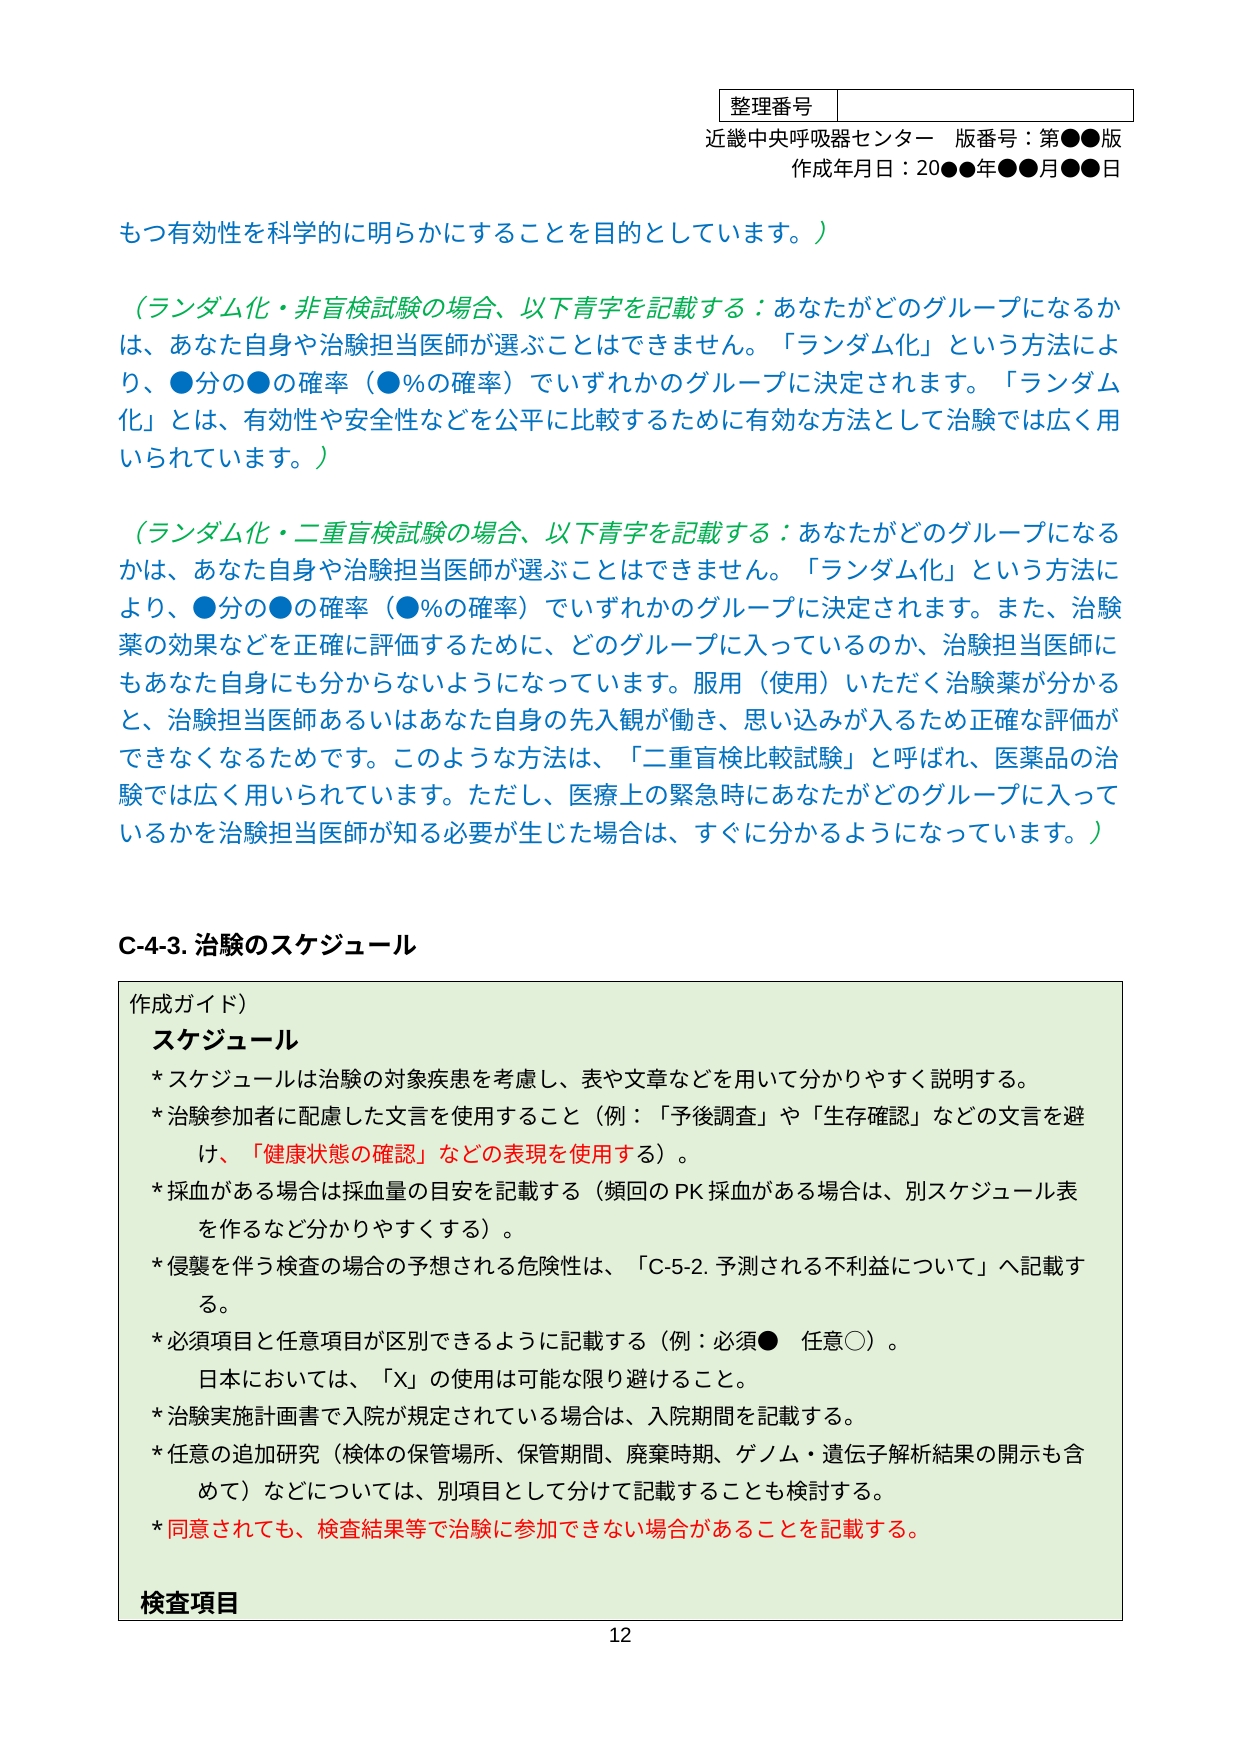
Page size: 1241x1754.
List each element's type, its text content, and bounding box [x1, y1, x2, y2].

subtitle 治験のスケジュール [118, 925, 1122, 962]
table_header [119, 982, 1122, 1619]
text （ランダム化・二重盲検試験の場合、以下青字を記載する：あなたがどのグループになるかは、あなた自身や治験担当医師が選ぶことはできません。「ランダム化」という方法により、●分の●の確率（●%の確率）でいずれかのグループに決定されます。また、治験薬の効果などを正確に評価するために、どのグループに入っているのか、治験担当医師にもあなた自身にも分からないようになっています。服用（使用）いただく治験薬が分かると、治験担当医師あるいはあなた自身の先入観が働き、思い込みが入るため正確な評価ができなくなるためです。このような方法は、「二重盲検比較試験」と呼ばれ、医薬品の治験では広く用いられています。ただし、医療上の緊急時にあなたがどのグループに入っているかを治験担当医師が知る必要が生じた場合は、すぐに分かるようになっています。） [118, 512, 1122, 850]
text （ランダム化・非盲検試験の場合、以下青字を記載する：あなたがどのグループになるかは、あなた自身や治験担当医師が選ぶことはできません。「ランダム化」という方法により、●分の●の確率（●%の確率）でいずれかのグループに決定されます。「ランダム化」とは、有効性や安全性などを公平に比較するために有効な方法として治験では広く用いられています。） [118, 287, 1122, 475]
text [118, 212, 1122, 250]
